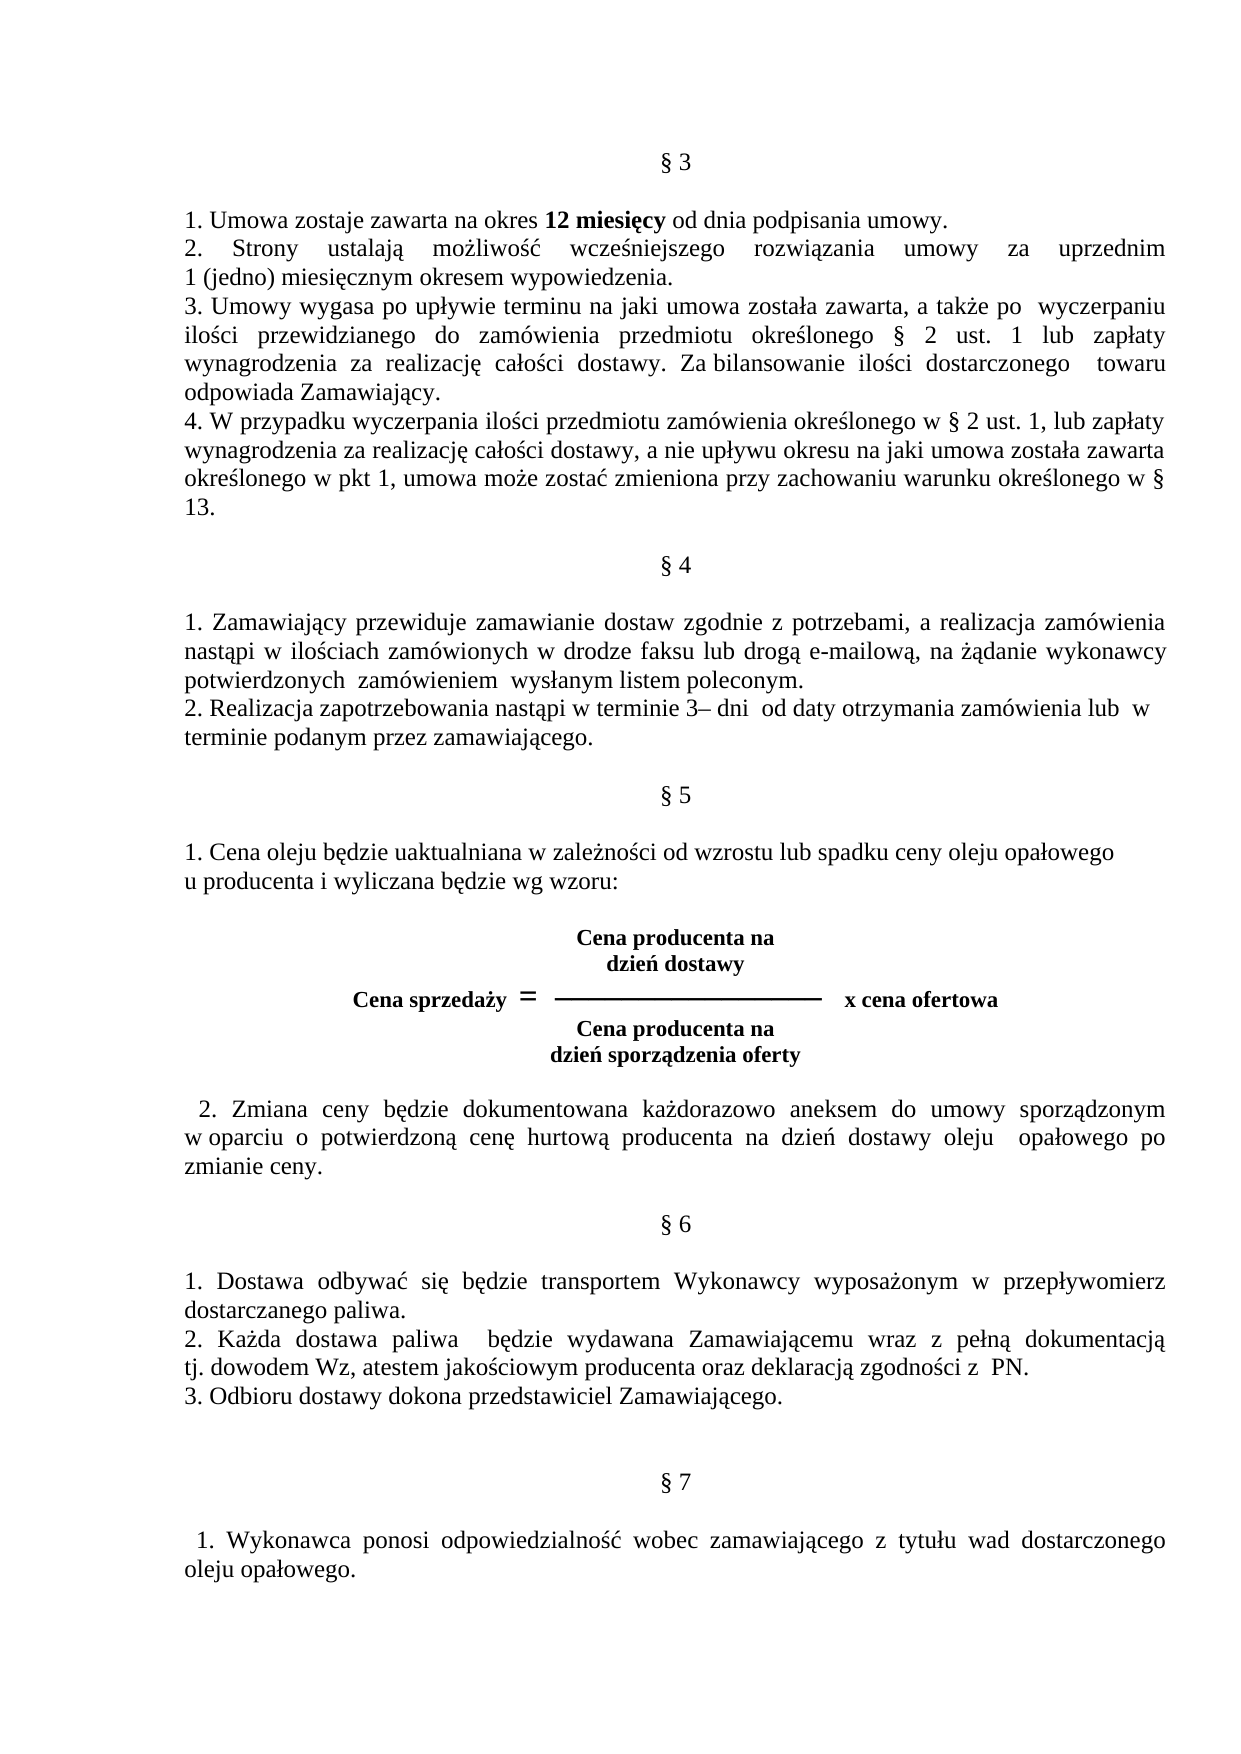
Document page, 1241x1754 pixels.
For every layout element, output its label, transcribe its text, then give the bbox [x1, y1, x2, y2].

text 2. Realizacja zapotrzebowania nastąpi w terminie 3– dni od daty otrzymania zamówienia lub w terminie podanym przez zamawiającego. [184, 693, 1167, 751]
text 2. Każda dostawa paliwa będzie wydawana Zamawiającemu wraz z pełną dokumentacją tj. dowodem Wz, atestem jakościowym producenta oraz deklaracją zgodności z PN. [184, 1324, 1167, 1381]
text dzień dostawy [184, 950, 1167, 976]
text § 7 [184, 1467, 1167, 1496]
text 1. Dostawa odbywać się będzie transportem Wykonawcy wyposażonym w przepływomierz dostarczanego paliwa. [184, 1266, 1167, 1324]
text Cena producenta na [184, 923, 1167, 950]
text Cena producenta na [184, 1014, 1167, 1041]
text 1. Wykonawca ponosi odpowiedzialność wobec zamawiającego z tytułu wad dostarczonego oleju opałowego. [184, 1525, 1167, 1582]
text § 4 [184, 550, 1167, 578]
text 2. Strony ustalają możliwość wcześniejszego rozwiązania umowy za uprzednim 1 (jedno) miesięcznym okresem wypowiedzenia. [184, 233, 1167, 291]
subtitle § 3 [184, 147, 1167, 176]
text Cena sprzedaży = –––––––––––––––– x cena ofertowa [184, 976, 1167, 1014]
subtitle § 6 [184, 1209, 1167, 1237]
text 4. W przypadku wyczerpania ilości przedmiotu zamówienia określonego w § 2 ust. 1, lub zapłaty wynagrodzenia za realizację całości dostawy, a nie upływu okresu na jaki umowa została zawarta określonego w pkt 1, umowa może zostać zmieniona przy zachowaniu warunku określonego w § 13. [184, 406, 1167, 521]
text 1. Zamawiający przewiduje zamawianie dostaw zgodnie z potrzebami, a realizacja zamówienia nastąpi w ilościach zamówionych w drodze faksu lub drogą e-mailową, na żądanie wykonawcy potwierdzonych zamówieniem wysłanym listem poleconym. [184, 607, 1167, 693]
text dzień sporządzenia oferty [184, 1041, 1167, 1067]
subtitle § 5 [184, 780, 1167, 808]
text 1. Umowa zostaje zawarta na okres 12 miesięcy od dnia podpisania umowy. [184, 205, 1167, 233]
text 3. Odbioru dostawy dokona przedstawiciel Zamawiającego. [184, 1381, 1167, 1410]
text 3. Umowy wygasa po upływie terminu na jaki umowa została zawarta, a także po wyczerpaniu ilości przewidzianego do zamówienia przedmiotu określonego § 2 ust. 1 lub zapłaty wynagrodzenia za realizację całości dostawy. Za bilansowanie ilości dostarczonego towaru odpowiada Zamawiający. [184, 291, 1167, 406]
text 1. Cena oleju będzie uaktualniana w zależności od wzrostu lub spadku ceny oleju opałowego u producenta i wyliczana będzie wg wzoru: [184, 837, 1167, 895]
text 2. Zmiana ceny będzie dokumentowana każdorazowo aneksem do umowy sporządzonym w oparciu o potwierdzoną cenę hurtową producenta na dzień dostawy oleju opałowego po zmianie ceny. [184, 1094, 1167, 1180]
